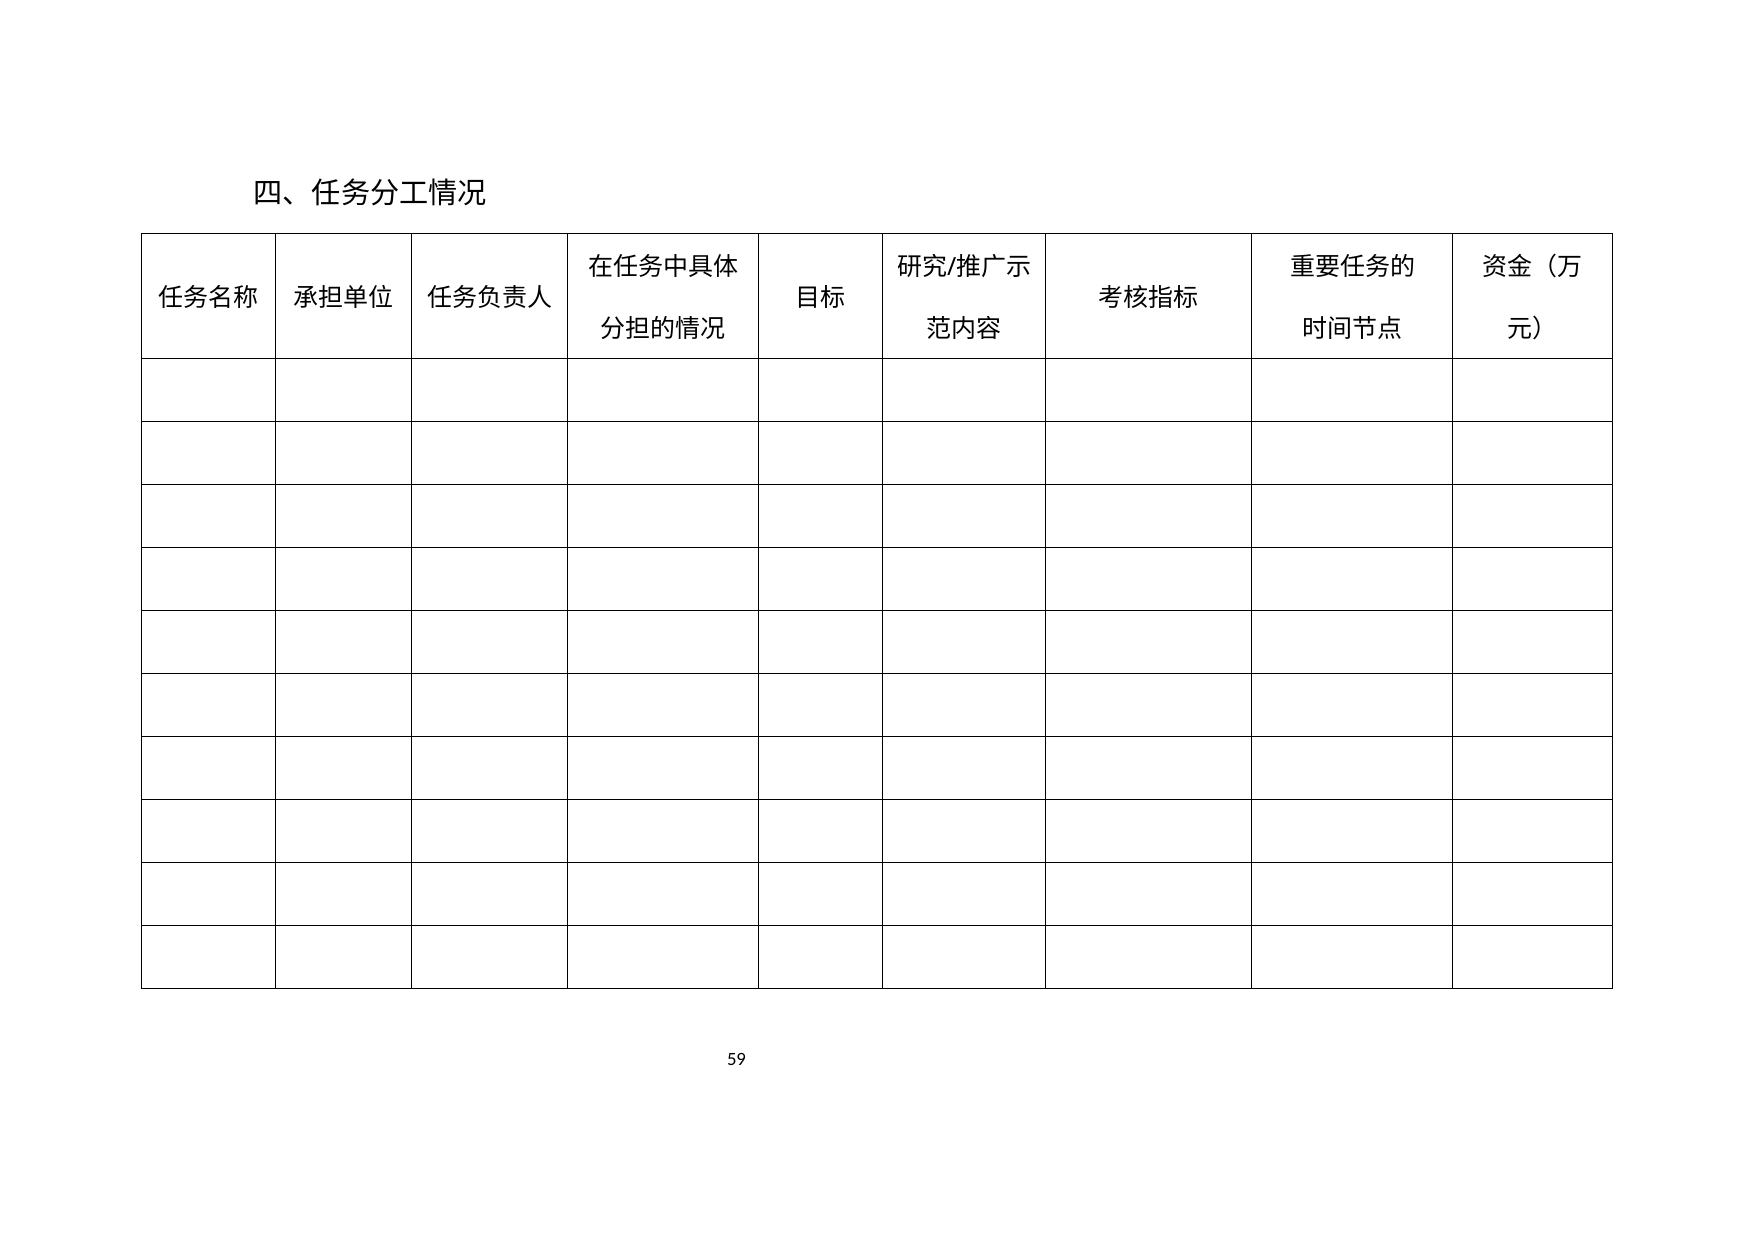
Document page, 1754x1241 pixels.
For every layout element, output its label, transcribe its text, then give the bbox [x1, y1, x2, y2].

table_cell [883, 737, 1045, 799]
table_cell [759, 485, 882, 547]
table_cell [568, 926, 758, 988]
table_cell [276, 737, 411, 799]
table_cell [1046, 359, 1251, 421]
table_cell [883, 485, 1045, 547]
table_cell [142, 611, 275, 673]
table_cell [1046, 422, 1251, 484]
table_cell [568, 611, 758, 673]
text 四、任务分工情况 [195, 169, 1559, 212]
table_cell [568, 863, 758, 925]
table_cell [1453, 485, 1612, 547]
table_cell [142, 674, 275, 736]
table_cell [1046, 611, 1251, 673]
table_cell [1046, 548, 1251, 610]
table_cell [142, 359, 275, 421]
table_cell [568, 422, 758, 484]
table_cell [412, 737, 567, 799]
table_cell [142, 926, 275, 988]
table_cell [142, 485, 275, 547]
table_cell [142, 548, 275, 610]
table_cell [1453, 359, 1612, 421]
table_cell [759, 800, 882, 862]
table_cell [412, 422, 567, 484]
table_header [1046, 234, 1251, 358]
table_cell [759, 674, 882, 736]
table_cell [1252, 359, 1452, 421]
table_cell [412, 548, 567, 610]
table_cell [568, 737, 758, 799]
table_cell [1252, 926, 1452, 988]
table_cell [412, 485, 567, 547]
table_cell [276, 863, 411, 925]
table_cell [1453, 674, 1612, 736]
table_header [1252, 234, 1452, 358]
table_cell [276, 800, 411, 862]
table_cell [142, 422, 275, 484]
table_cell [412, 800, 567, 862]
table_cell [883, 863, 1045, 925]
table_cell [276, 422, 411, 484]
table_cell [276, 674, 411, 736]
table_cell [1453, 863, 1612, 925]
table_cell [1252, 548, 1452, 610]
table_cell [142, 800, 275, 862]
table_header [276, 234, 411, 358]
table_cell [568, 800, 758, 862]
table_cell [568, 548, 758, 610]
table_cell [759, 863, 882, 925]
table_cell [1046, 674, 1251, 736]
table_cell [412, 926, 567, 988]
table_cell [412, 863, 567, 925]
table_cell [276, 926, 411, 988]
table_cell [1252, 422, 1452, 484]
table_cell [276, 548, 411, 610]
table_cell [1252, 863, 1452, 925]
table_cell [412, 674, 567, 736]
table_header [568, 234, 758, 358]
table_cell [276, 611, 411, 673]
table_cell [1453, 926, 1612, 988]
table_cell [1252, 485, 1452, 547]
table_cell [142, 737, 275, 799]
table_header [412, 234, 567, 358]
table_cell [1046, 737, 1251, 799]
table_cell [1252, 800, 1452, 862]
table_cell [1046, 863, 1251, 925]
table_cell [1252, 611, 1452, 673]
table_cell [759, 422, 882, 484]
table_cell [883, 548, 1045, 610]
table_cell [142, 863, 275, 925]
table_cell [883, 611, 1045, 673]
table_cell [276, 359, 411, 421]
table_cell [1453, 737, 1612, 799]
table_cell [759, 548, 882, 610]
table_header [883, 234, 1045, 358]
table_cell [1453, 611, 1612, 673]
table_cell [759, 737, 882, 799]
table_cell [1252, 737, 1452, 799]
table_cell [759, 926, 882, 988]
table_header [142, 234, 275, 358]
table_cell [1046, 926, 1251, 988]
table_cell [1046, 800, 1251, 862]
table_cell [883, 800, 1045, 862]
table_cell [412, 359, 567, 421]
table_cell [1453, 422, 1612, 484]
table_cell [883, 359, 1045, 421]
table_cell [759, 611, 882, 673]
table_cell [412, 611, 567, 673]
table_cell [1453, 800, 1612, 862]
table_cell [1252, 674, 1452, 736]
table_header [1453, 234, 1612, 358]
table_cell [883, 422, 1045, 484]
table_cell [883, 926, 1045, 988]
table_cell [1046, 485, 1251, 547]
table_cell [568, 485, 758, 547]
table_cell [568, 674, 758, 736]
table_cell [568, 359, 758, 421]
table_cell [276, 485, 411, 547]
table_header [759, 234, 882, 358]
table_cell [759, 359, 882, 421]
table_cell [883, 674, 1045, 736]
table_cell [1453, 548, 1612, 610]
